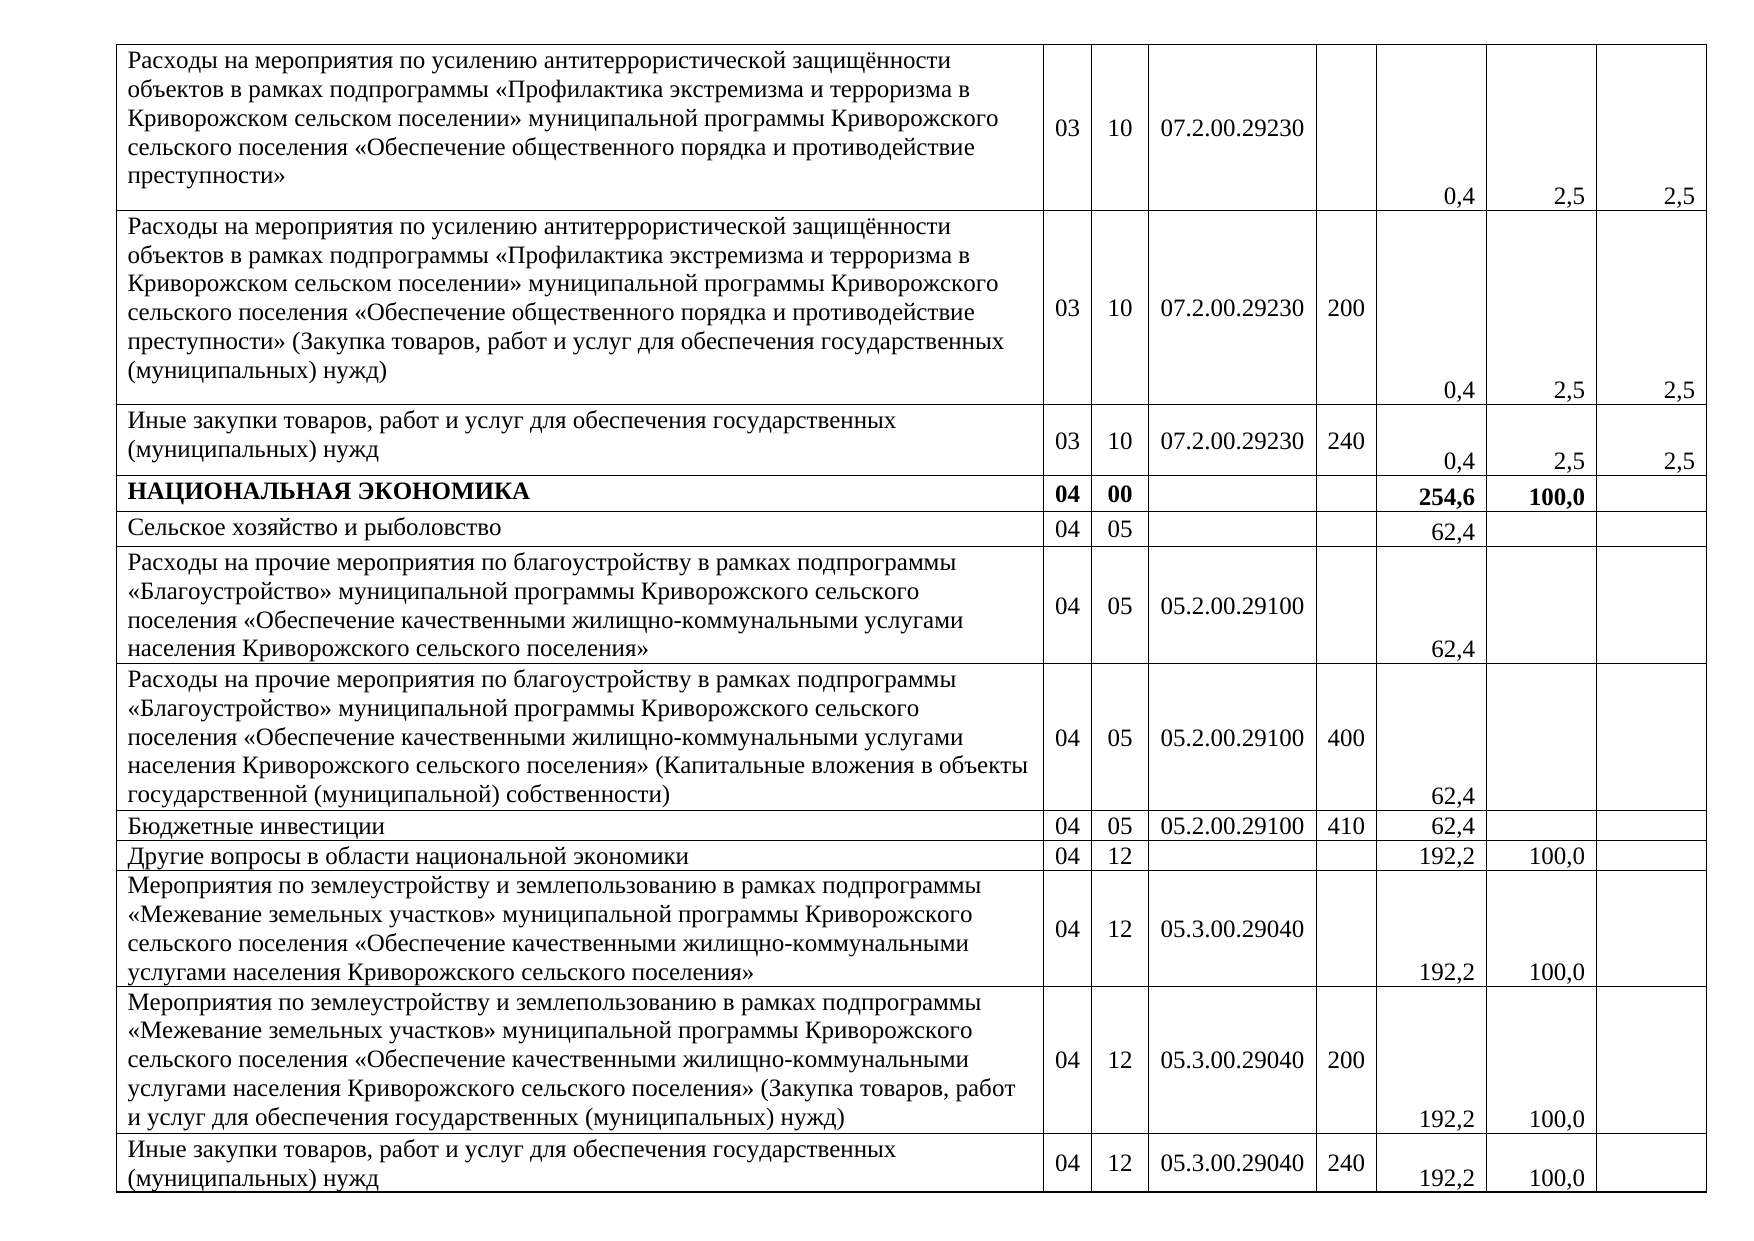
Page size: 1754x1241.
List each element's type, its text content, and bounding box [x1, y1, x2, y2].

table_cell 05.3.00.29040 [1149, 871, 1316, 986]
table_cell 240 [1317, 405, 1376, 475]
table_cell 07.2.00.29230 [1149, 405, 1316, 475]
table_cell 05.2.00.29100 [1149, 547, 1316, 663]
table_cell [1149, 512, 1316, 546]
table_cell 192,2 [1377, 1134, 1486, 1191]
table_cell [1317, 45, 1376, 210]
table_cell НАЦИОНАЛЬНАЯ ЭКОНОМИКА [117, 476, 1043, 511]
table_cell 0,4 [1377, 405, 1486, 475]
table_cell 100,0 [1487, 871, 1596, 986]
table_cell Другие вопросы в области национальной экономики [117, 841, 1043, 869]
table_cell 100,0 [1487, 1134, 1596, 1191]
table_cell [1487, 512, 1596, 546]
table_cell [1317, 547, 1376, 663]
table_cell 62,4 [1377, 547, 1486, 663]
table_cell Расходы на прочие мероприятия по благоустройству в рамках подпрограммы «Благоустройство» муниципальной программы Криворожского сельского поселения «Обеспечение качественными жилищно-коммунальными услугами населения Криворожского сельского поселения» [117, 547, 1043, 663]
table_cell Сельское хозяйство и рыболовство [117, 512, 1043, 546]
table_cell 12 [1092, 871, 1148, 986]
table_cell [1597, 476, 1706, 511]
table_cell 03 [1044, 45, 1091, 210]
table_cell 12 [1092, 1134, 1148, 1191]
table_cell 04 [1044, 841, 1091, 869]
table_cell 04 [1044, 811, 1091, 840]
table_cell [1317, 476, 1376, 511]
table_cell 12 [1092, 987, 1148, 1133]
table_cell 100,0 [1487, 987, 1596, 1133]
table_cell Расходы на прочие мероприятия по благоустройству в рамках подпрограммы «Благоустройство» муниципальной программы Криворожского сельского поселения «Обеспечение качественными жилищно-коммунальными услугами населения Криворожского сельского поселения» (Капитальные вложения в объекты государственной (муниципальной) собственности) [117, 664, 1043, 810]
table_cell 62,4 [1377, 664, 1486, 810]
table_cell 03 [1044, 211, 1091, 404]
table_cell 100,0 [1487, 476, 1596, 511]
table_cell 62,4 [1377, 512, 1486, 546]
table_cell 2,5 [1597, 211, 1706, 404]
table_cell 04 [1044, 871, 1091, 986]
table_cell Иные закупки товаров, работ и услуг для обеспечения государственных (муниципальных) нужд [117, 1134, 1043, 1191]
table_cell 400 [1317, 664, 1376, 810]
table_cell 200 [1317, 211, 1376, 404]
table_cell [1597, 1134, 1706, 1191]
table_cell 62,4 [1377, 811, 1486, 840]
table_cell 05 [1092, 547, 1148, 663]
table_cell 2,5 [1597, 45, 1706, 210]
table_cell [1149, 841, 1316, 869]
table_cell [1487, 811, 1596, 840]
table_cell 200 [1317, 987, 1376, 1133]
table_cell 0,4 [1377, 45, 1486, 210]
table_cell 05 [1092, 664, 1148, 810]
table_cell 05 [1092, 811, 1148, 840]
table_cell 240 [1317, 1134, 1376, 1191]
table_cell 05 [1092, 512, 1148, 546]
table_cell [1487, 664, 1596, 810]
table_cell 192,2 [1377, 987, 1486, 1133]
table_cell 10 [1092, 405, 1148, 475]
table_cell 12 [1092, 841, 1148, 869]
table_cell 05.3.00.29040 [1149, 1134, 1316, 1191]
table_cell 04 [1044, 547, 1091, 663]
table_cell 05.3.00.29040 [1149, 987, 1316, 1133]
table_cell Бюджетные инвестиции [117, 811, 1043, 840]
table_cell [1317, 871, 1376, 986]
table_cell 04 [1044, 1134, 1091, 1191]
table_cell 04 [1044, 512, 1091, 546]
table_cell [1597, 664, 1706, 810]
table_cell Иные закупки товаров, работ и услуг для обеспечения государственных (муниципальных) нужд [117, 405, 1043, 475]
table_cell [1597, 841, 1706, 869]
table_cell 254,6 [1377, 476, 1486, 511]
table_cell 00 [1092, 476, 1148, 511]
table_cell 192,2 [1377, 841, 1486, 869]
table_cell 2,5 [1487, 211, 1596, 404]
table_cell Расходы на мероприятия по усилению антитеррористической защищённости объектов в рамках подпрограммы «Профилактика экстремизма и терроризма в Криворожском сельском поселении» муниципальной программы Криворожского сельского поселения «Обеспечение общественного порядка и противодействие преступности» [117, 45, 1043, 210]
table_cell 04 [1044, 664, 1091, 810]
table_cell Мероприятия по землеустройству и землепользованию в рамках подпрограммы «Межевание земельных участков» муниципальной программы Криворожского сельского поселения «Обеспечение качественными жилищно-коммунальными услугами населения Криворожского сельского поселения» (Закупка товаров, работ и услуг для обеспечения государственных (муниципальных) нужд) [117, 987, 1043, 1133]
table_cell [1597, 512, 1706, 546]
table_cell 2,5 [1487, 405, 1596, 475]
table_cell [1317, 841, 1376, 869]
table_cell 2,5 [1487, 45, 1596, 210]
table_cell [1597, 547, 1706, 663]
table_cell [1597, 987, 1706, 1133]
table_cell 192,2 [1377, 871, 1486, 986]
table_cell Расходы на мероприятия по усилению антитеррористической защищённости объектов в рамках подпрограммы «Профилактика экстремизма и терроризма в Криворожском сельском поселении» муниципальной программы Криворожского сельского поселения «Обеспечение общественного порядка и противодействие преступности» (Закупка товаров, работ и услуг для обеспечения государственных (муниципальных) нужд) [117, 211, 1043, 404]
table_cell 05.2.00.29100 [1149, 664, 1316, 810]
table_cell [1597, 871, 1706, 986]
table_cell 0,4 [1377, 211, 1486, 404]
table_cell 04 [1044, 987, 1091, 1133]
table_cell 100,0 [1487, 841, 1596, 869]
table_cell 05.2.00.29100 [1149, 811, 1316, 840]
table_cell 10 [1092, 45, 1148, 210]
table_cell 2,5 [1597, 405, 1706, 475]
table_cell [1487, 547, 1596, 663]
table_cell 07.2.00.29230 [1149, 45, 1316, 210]
table_cell 04 [1044, 476, 1091, 511]
table_cell Мероприятия по землеустройству и землепользованию в рамках подпрограммы «Межевание земельных участков» муниципальной программы Криворожского сельского поселения «Обеспечение качественными жилищно-коммунальными услугами населения Криворожского сельского поселения» [117, 871, 1043, 986]
table_cell [1597, 811, 1706, 840]
table_cell 410 [1317, 811, 1376, 840]
table_cell [1317, 512, 1376, 546]
table_cell 10 [1092, 211, 1148, 404]
table_cell [1149, 476, 1316, 511]
table_cell 03 [1044, 405, 1091, 475]
table_cell 07.2.00.29230 [1149, 211, 1316, 404]
